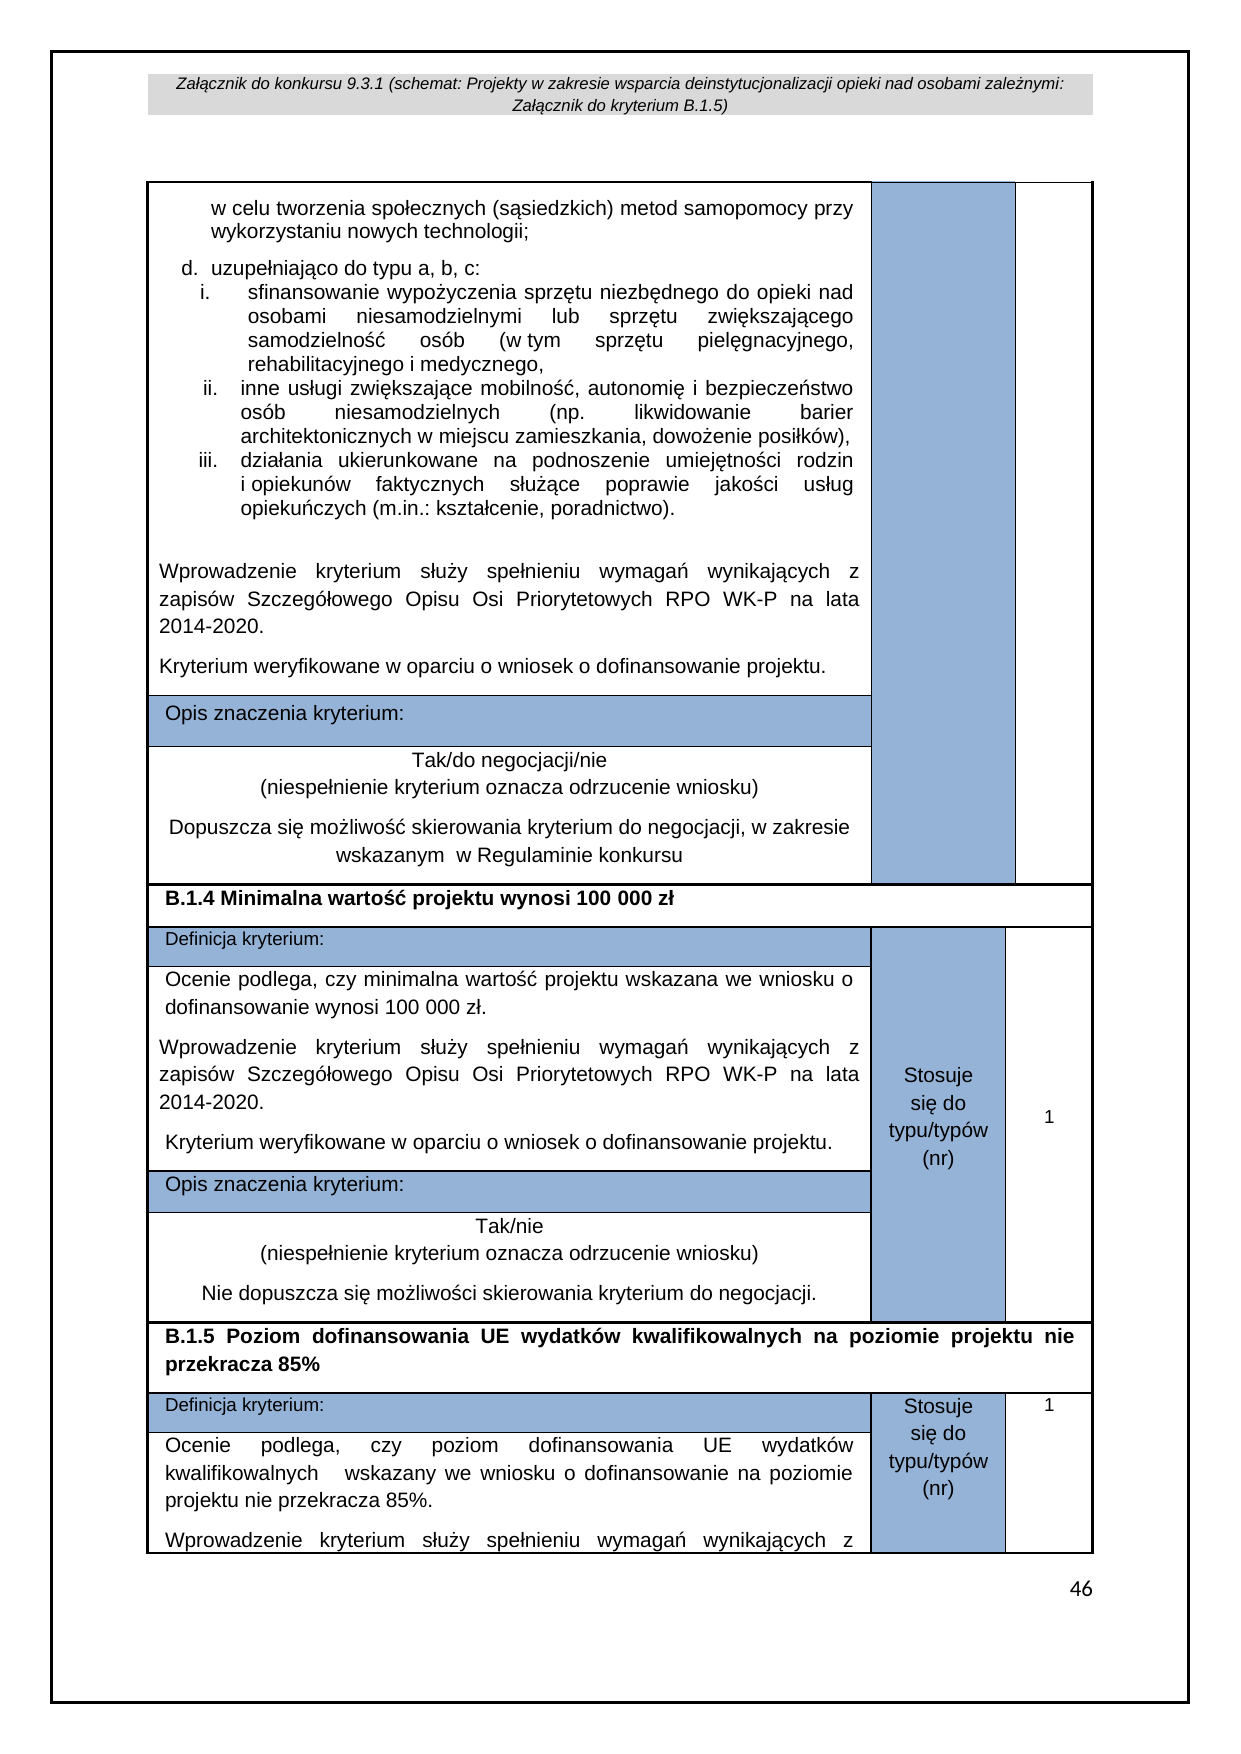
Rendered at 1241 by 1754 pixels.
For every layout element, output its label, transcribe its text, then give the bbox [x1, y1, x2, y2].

table_cell Stosuje się do typu/typów (nr) [872, 928, 1005, 1321]
table_cell Ocenie podlega, czy minimalna wartość projektu wskazana we wniosku o dofinansowanie wynosi 100 000 zł. Wprowadzenie kryterium służy spełnieniu wymagań wynikających z zapisów Szczegółowego Opisu Osi Priorytetowych RPO WK-P na lata 2014-2020. Kryterium weryfikowane w oparciu o wniosek o dofinansowanie projektu. [149, 967, 870, 1170]
table_cell Opis znaczenia kryterium: [149, 1172, 870, 1212]
table_cell Definicja kryterium: [149, 1394, 870, 1432]
table_cell Opis znaczenia kryterium: [149, 696, 871, 746]
table_cell 1 [1006, 928, 1091, 1321]
table_cell Tak/nie (niespełnienie kryterium oznacza odrzucenie wniosku) Nie dopuszcza się możliwości skierowania kryterium do negocjacji. [149, 1213, 870, 1321]
table_cell B.1.5 Poziom dofinansowania UE wydatków kwalifikowalnych na poziomie projektu nie przekracza 85% [149, 1324, 1091, 1392]
table_cell B.1.4 Minimalna wartość projektu wynosi 100 000 zł [149, 886, 1091, 926]
table_cell Definicja kryterium: [149, 928, 870, 966]
table_cell Stosuje się do typu/typów (nr) [872, 1394, 1005, 1552]
table_cell 1 [1006, 1394, 1091, 1552]
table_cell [149, 1433, 870, 1552]
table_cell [149, 183, 871, 695]
table_cell Tak/do negocjacji/nie (niespełnienie kryterium oznacza odrzucenie wniosku) Dopuszcza się możliwość skierowania kryterium do negocjacji, w zakresie wskazanym w Regulaminie konkursu [149, 747, 871, 883]
